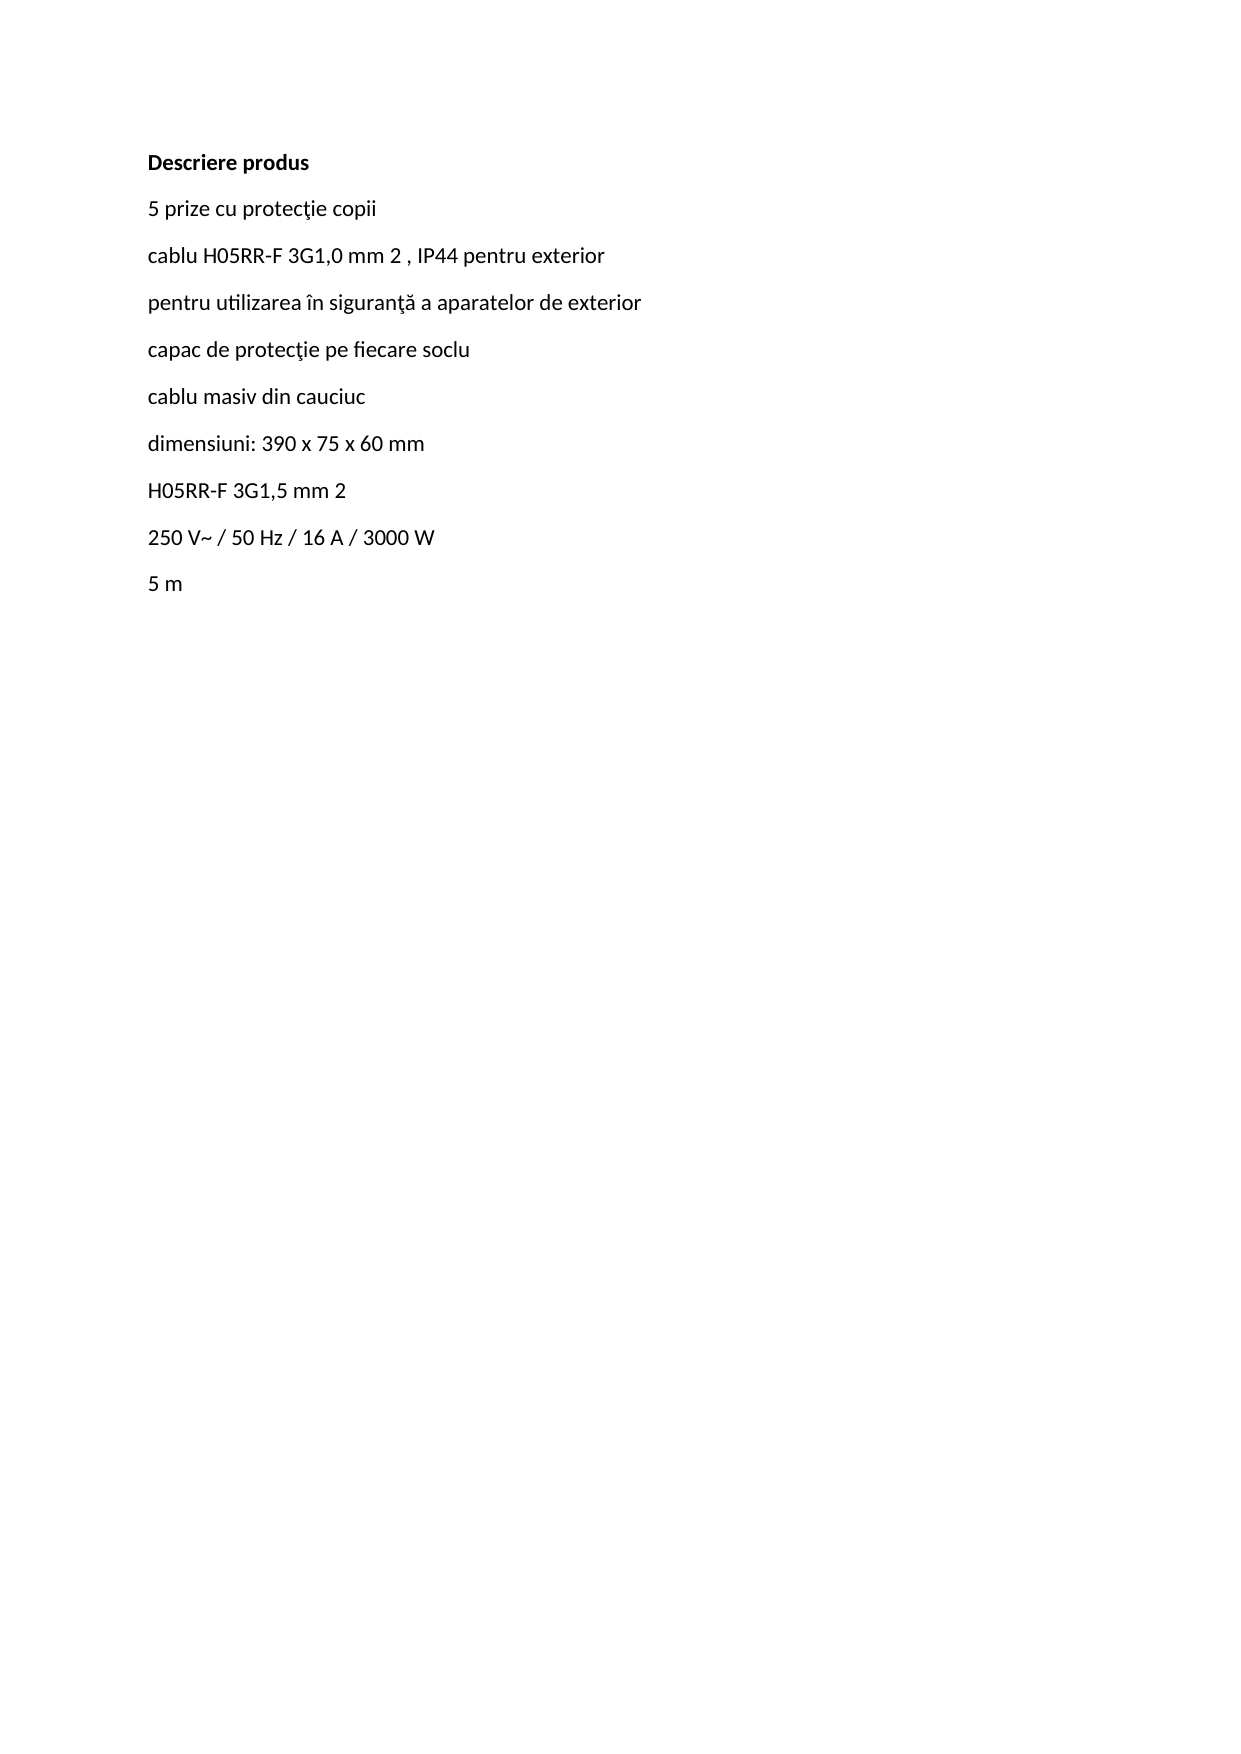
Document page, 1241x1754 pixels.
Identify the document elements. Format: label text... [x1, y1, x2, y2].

text 250 V~ / 50 Hz / 16 A / 3000 W [148, 523, 1093, 551]
text capac de protecţie pe fiecare soclu [148, 335, 1093, 363]
text H05RR-F 3G1,5 mm 2 [148, 476, 1093, 504]
text cablu masiv din cauciuc [148, 382, 1093, 410]
text 5 m [148, 569, 1093, 597]
text cablu H05RR-F 3G1,0 mm 2 , IP44 pentru exterior [148, 241, 1093, 269]
text Descriere produs [148, 148, 1093, 176]
text pentru utilizarea în siguranţă a aparatelor de exterior [148, 288, 1093, 316]
text 5 prize cu protecţie copii [148, 194, 1093, 222]
text dimensiuni: 390 x 75 x 60 mm [148, 429, 1093, 457]
